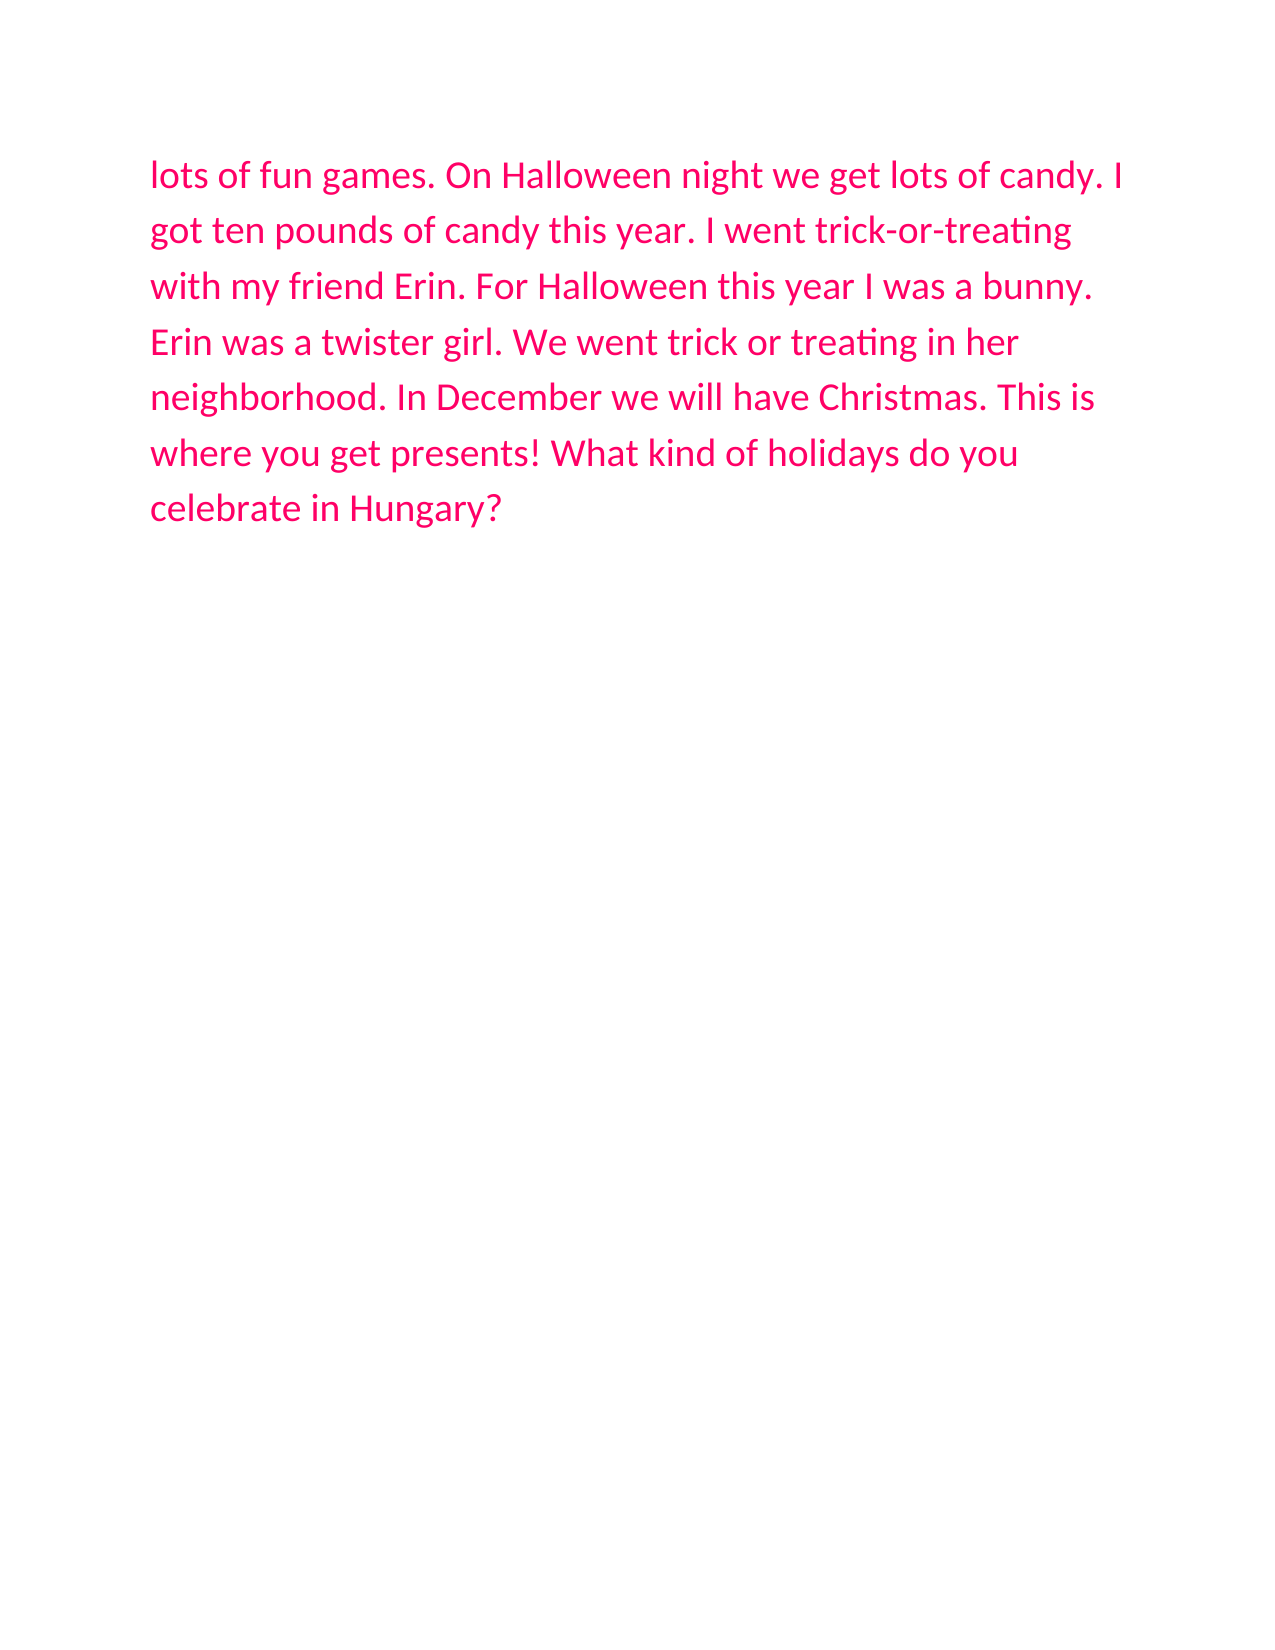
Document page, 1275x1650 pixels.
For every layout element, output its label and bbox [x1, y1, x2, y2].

text [150, 150, 1125, 531]
